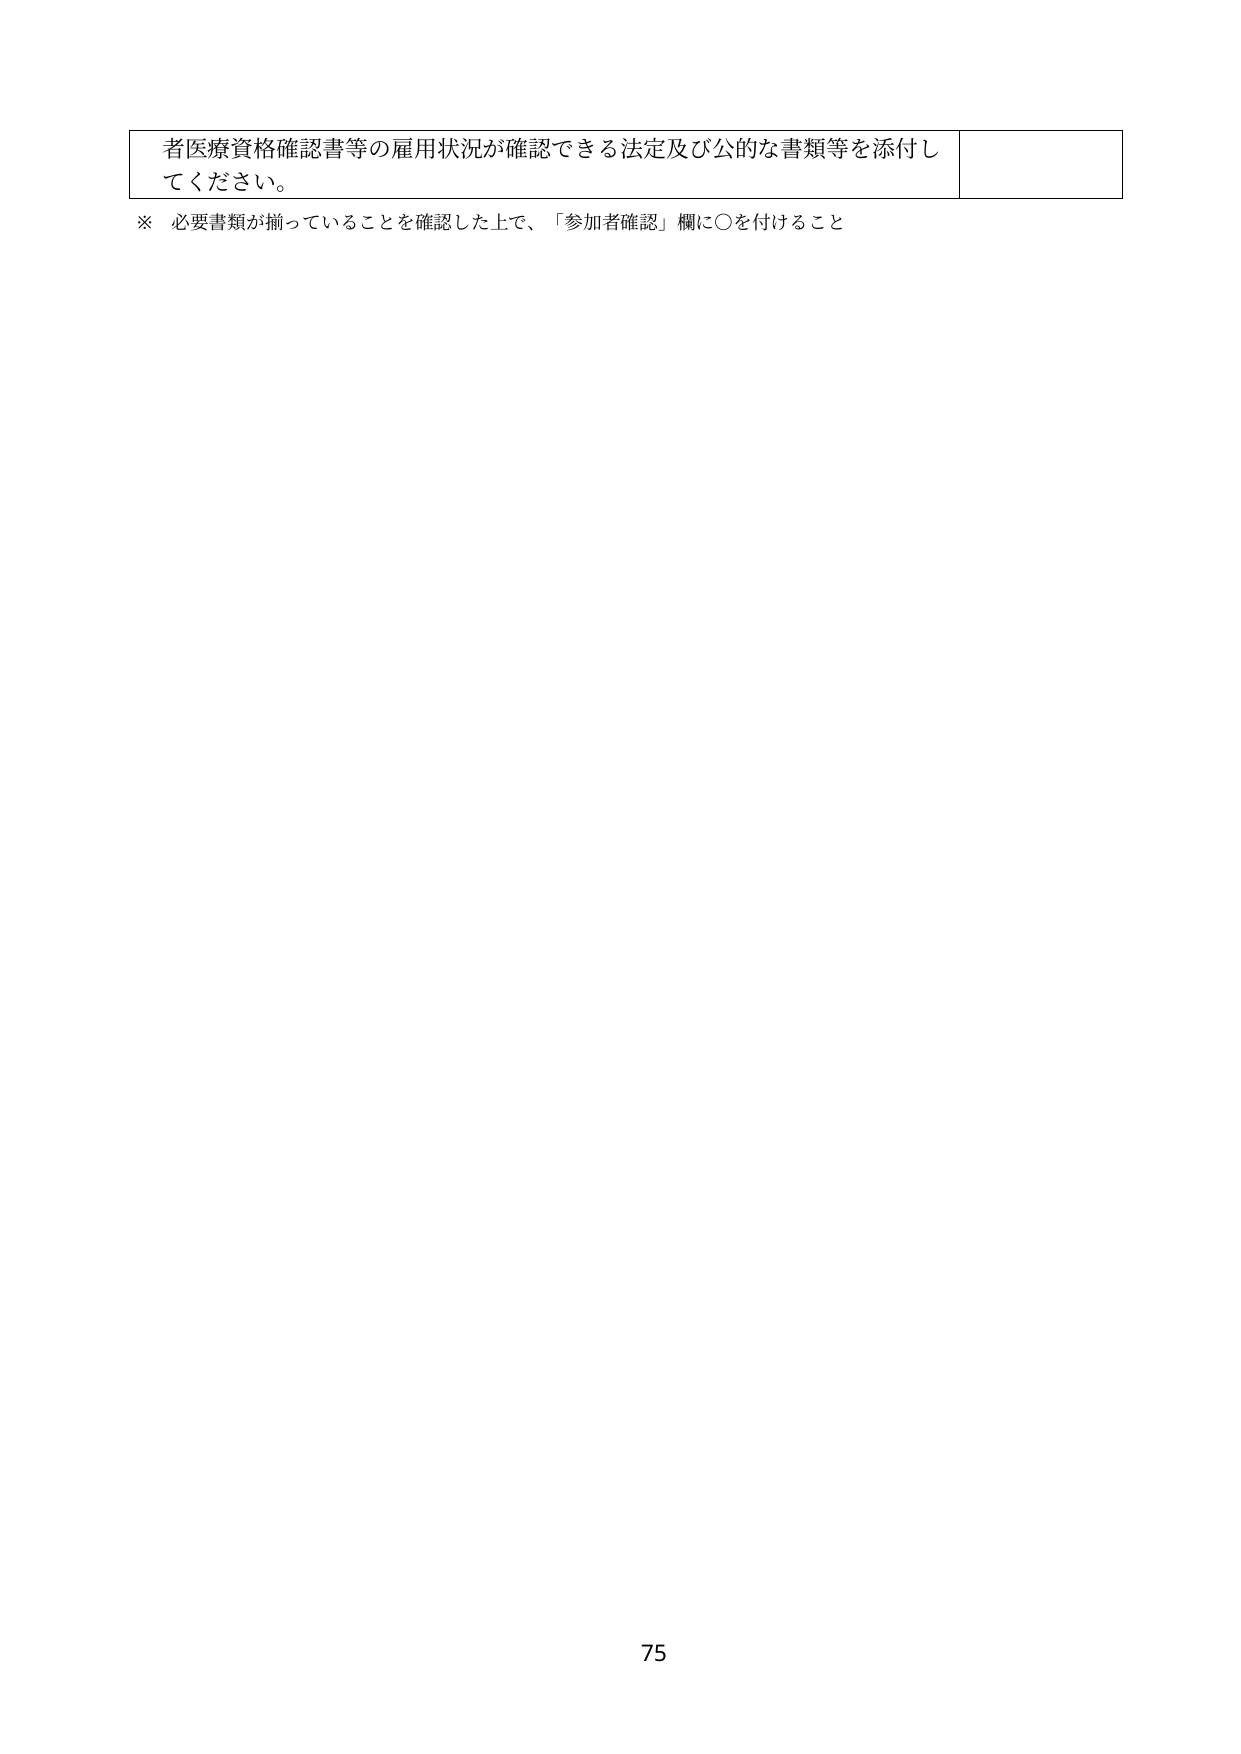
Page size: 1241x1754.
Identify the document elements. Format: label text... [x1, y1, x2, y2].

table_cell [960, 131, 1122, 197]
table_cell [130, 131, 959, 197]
text ※ 必要書類が揃っていることを確認した上で、「参加者確認」欄に○を付けること [118, 205, 1122, 238]
